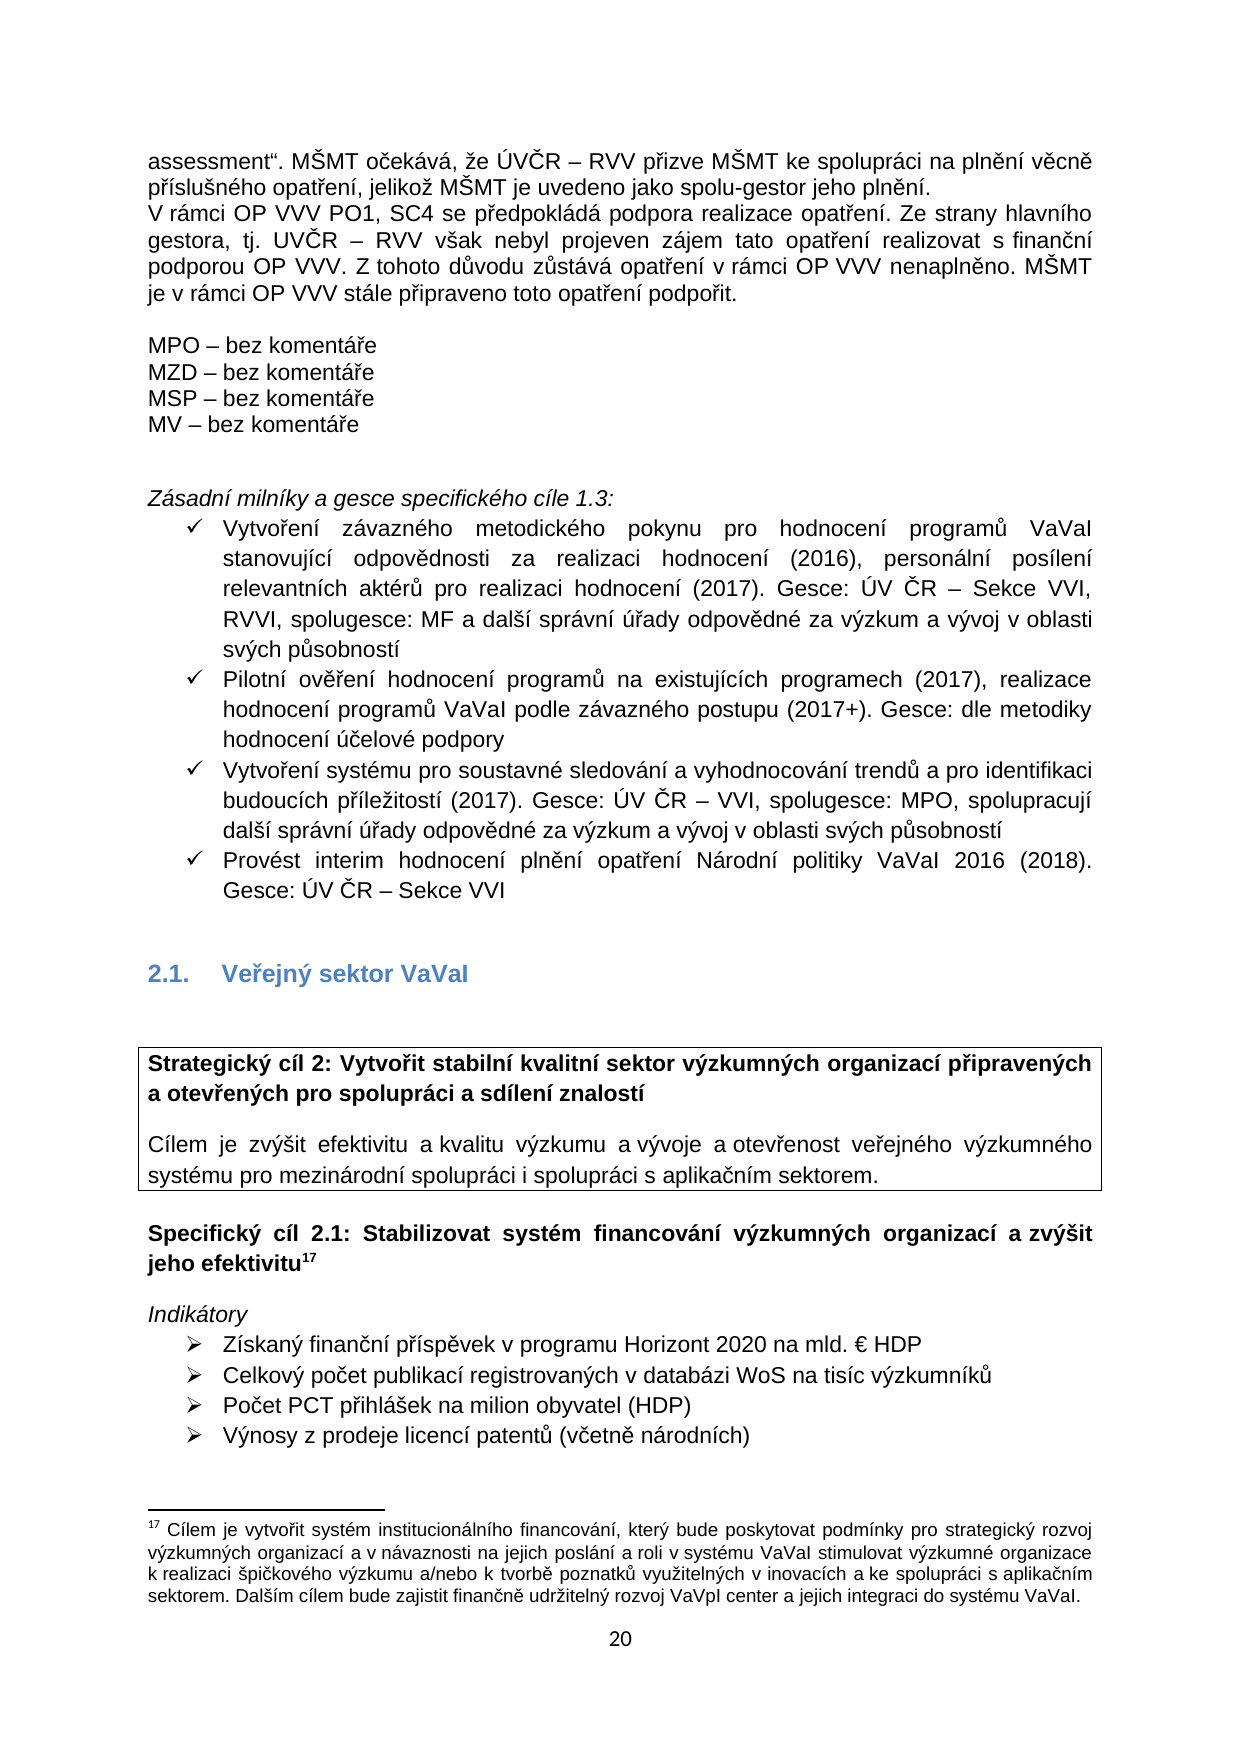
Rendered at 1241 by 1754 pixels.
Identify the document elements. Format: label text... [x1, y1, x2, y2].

text Strategický cíl 2: Vytvořit stabilní kvalitní sektor výzkumných organizací připravených a otevřených pro spolupráci a sdílení znalostí [139, 1048, 1101, 1107]
list Celkový počet publikací registrovaných v databázi WoS na tisíc výzkumníků [185, 1362, 1092, 1388]
list Získaný finanční příspěvek v programu Horizont 2020 na mld. € HDP [185, 1331, 1092, 1358]
text Indikátory [148, 1301, 1092, 1327]
list Vytvoření systému pro soustavné sledování a vyhodnocování trendů a pro identifikaci budoucích příležitostí (2017). Gesce: ÚV ČR – VVI, spolugesce: MPO, spolupracují další správní úřady odpovědné za výzkum a vývoj v oblasti svých působností [185, 757, 1092, 843]
list Pilotní ověření hodnocení programů na existujících programech (2017), realizace hodnocení programů VaVaI podle závazného postupu (2017+). Gesce: dle metodiky hodnocení účelové podpory [185, 666, 1092, 753]
text V rámci OP VVV PO1, SC4 se předpokládá podpora realizace opatření. Ze strany hlavního gestora, tj. UVČR – RVV však nebyl projeven zájem tato opatření realizovat s finanční podporou OP VVV. Z tohoto důvodu zůstává opatření v rámci OP VVV nenaplněno. MŠMT je v rámci OP VVV stále připraveno toto opatření podpořit. [148, 200, 1092, 306]
list Provést interim hodnocení plnění opatření Národní politiky VaVaI 2016 (2018). Gesce: ÚV ČR – Sekce VVI [185, 847, 1092, 904]
list Výnosy z prodeje licencí patentů (včetně národních) [185, 1422, 1092, 1448]
list Počet PCT přihlášek na milion obyvatel (HDP) [185, 1392, 1092, 1418]
text Specifický cíl 2.1: Stabilizovat systém financování výzkumných organizací a zvýšit jeho efektivitu [148, 1220, 1092, 1276]
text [148, 148, 1092, 200]
text Zásadní milníky a gesce specifického cíle 1.3: [148, 485, 1092, 511]
text Cílem je zvýšit efektivitu a kvalitu výzkumu a vývoje a otevřenost veřejného výzkumného systému pro mezinárodní spolupráci i spolupráci s aplikačním sektorem. [139, 1128, 1101, 1190]
text MSP – bez komentáře [148, 385, 1092, 411]
text MPO – bez komentáře [148, 332, 1092, 358]
text MV – bez komentáře [148, 411, 1092, 438]
subtitle Veřejný sektor VaVaI [148, 959, 1092, 987]
list Vytvoření závazného metodického pokynu pro hodnocení programů VaVaI stanovující odpovědnosti za realizaci hodnocení (2016), personální posílení relevantních aktérů pro realizaci hodnocení (2017). Gesce: ÚV ČR – Sekce VVI, RVVI, spolugesce: MF a další správní úřady odpovědné za výzkum a vývoj v oblasti svých působností [185, 515, 1092, 662]
text MZD – bez komentáře [148, 358, 1092, 385]
